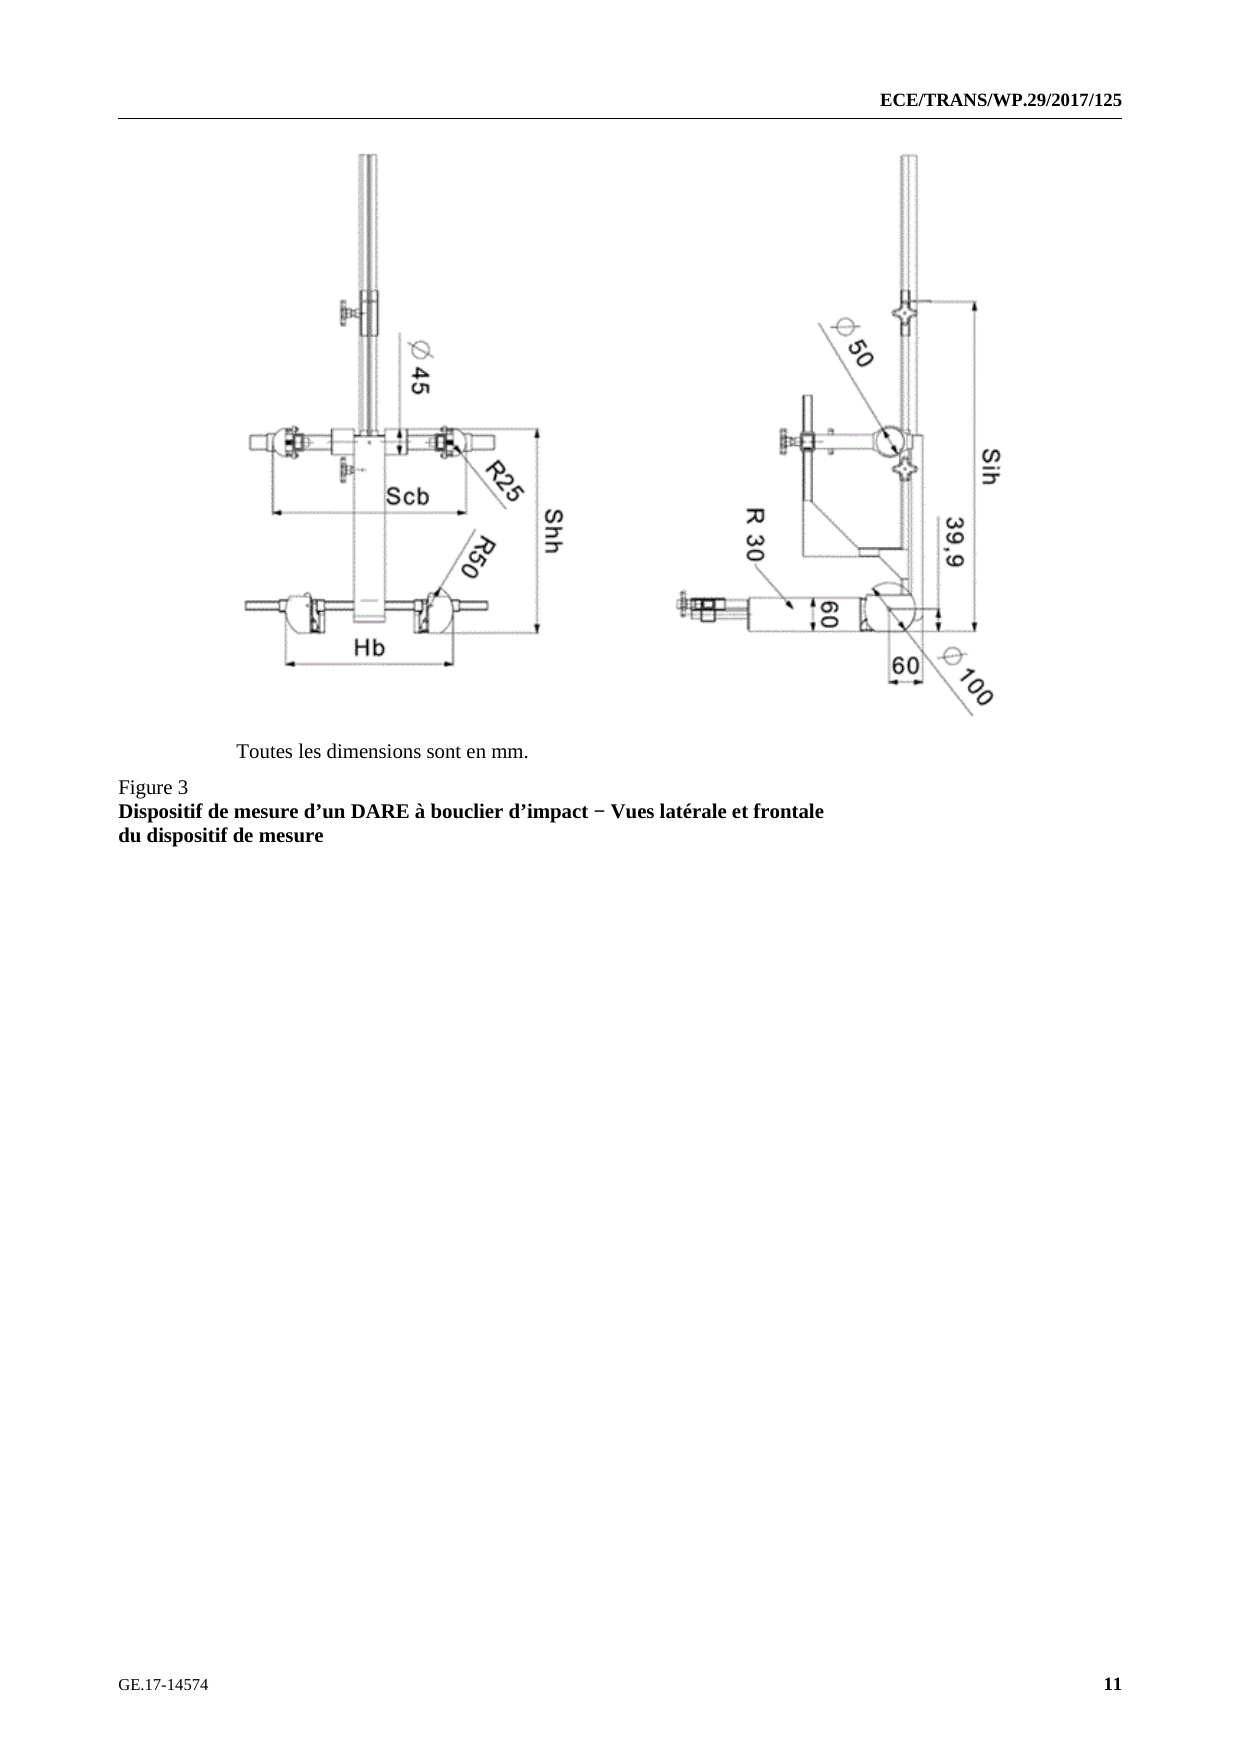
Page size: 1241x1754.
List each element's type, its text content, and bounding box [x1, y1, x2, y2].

text Toutes les dimensions sont en mm. [236, 738, 1004, 763]
picture [236, 147, 1013, 726]
subtitle Figure 3 Dispositif de mesure d’un DARE à bouclier d’impact − Vues latérale et frontale du dispositif de mesure [118, 775, 1122, 847]
